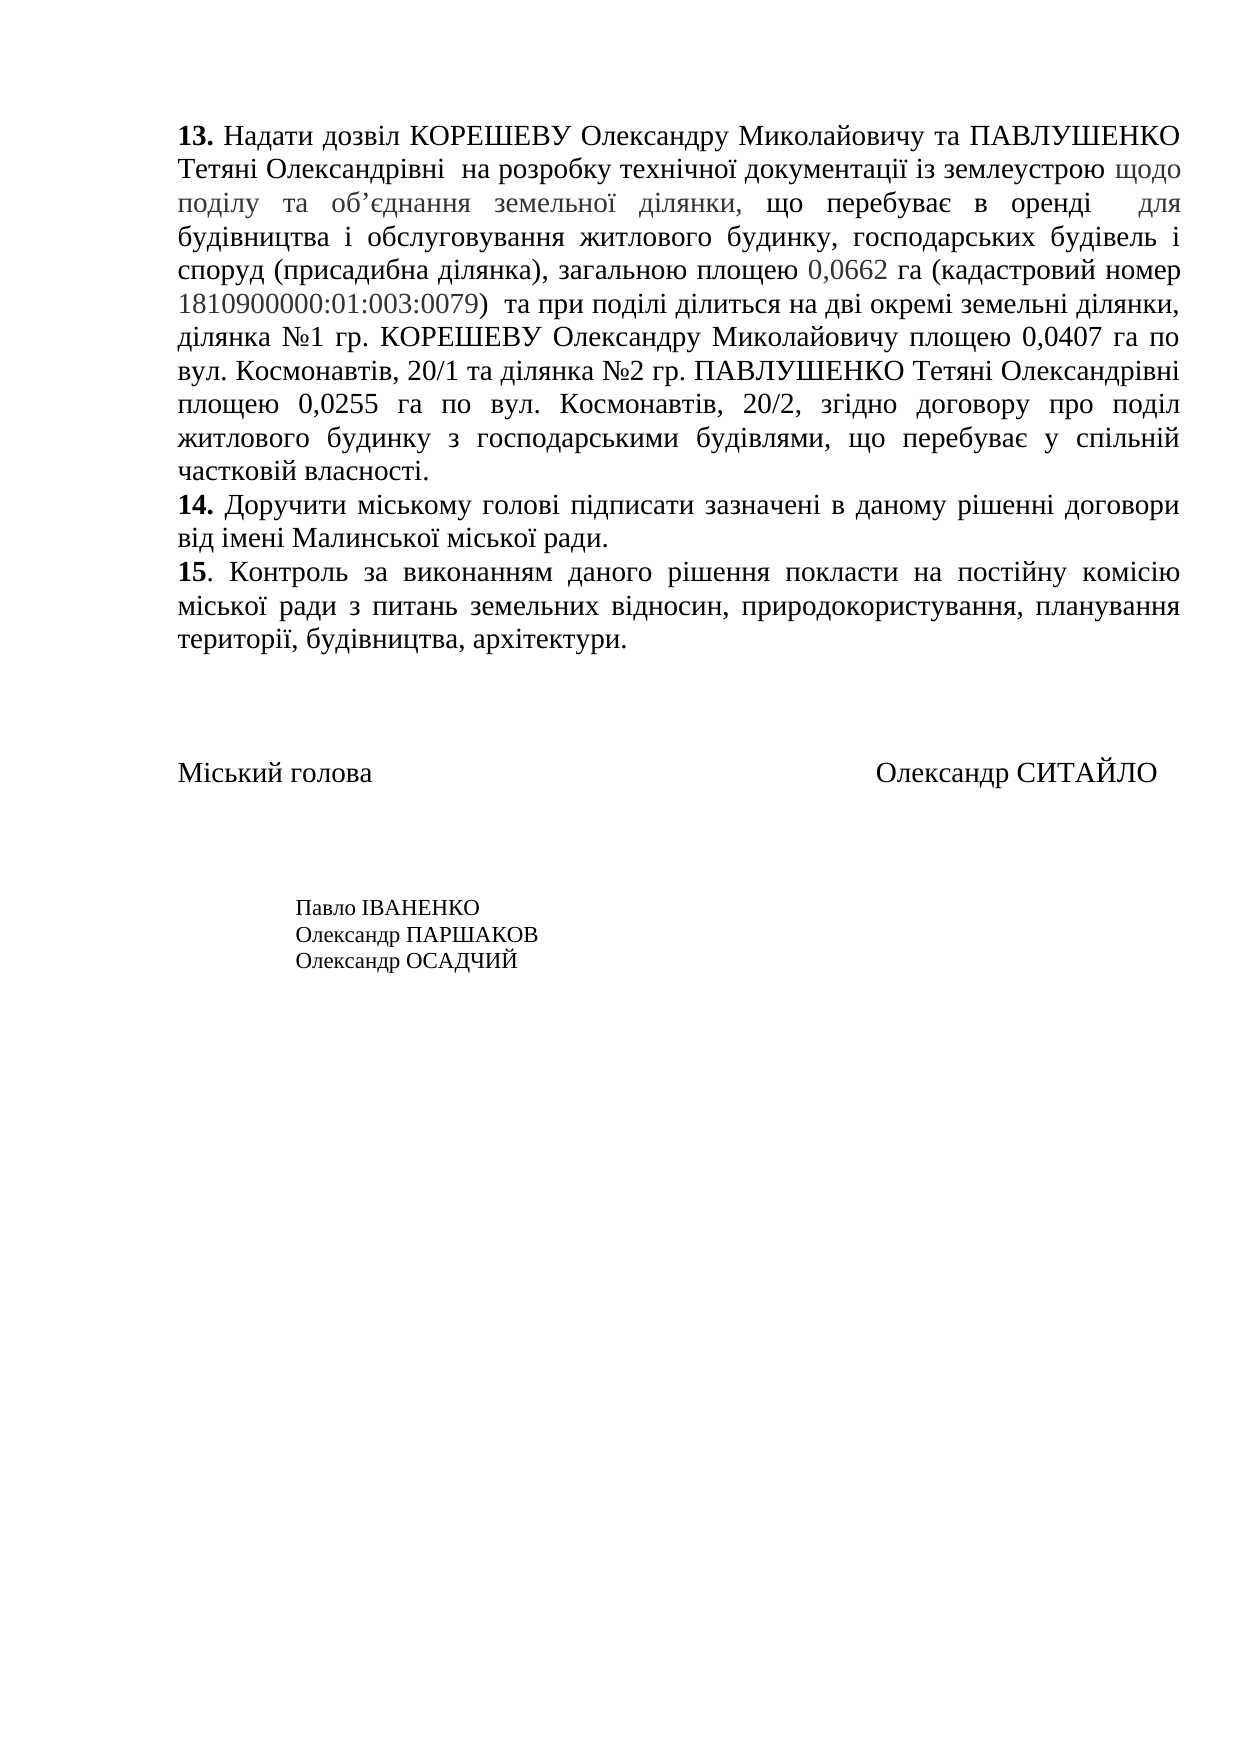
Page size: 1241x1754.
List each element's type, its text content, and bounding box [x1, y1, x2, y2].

text Олександр ПАРШАКОВ [295, 921, 1181, 947]
text Павло ІВАНЕНКО [295, 894, 1181, 921]
text 13. Надати дозвіл КОРЕШЕВУ Олександру Миколайовичу та ПАВЛУШЕНКО Тетяні Олександрівні на розробку технічної документації із землеустрою щодо поділу та об’єднання земельної ділянки, що перебуває в оренді для будівництва і обслуговування житлового будинку, господарських будівель і споруд (присадибна ділянка), загальною площею 0,0662 га (кадастровий номер 1810900000:01:003:0079) та при поділі ділиться на дві окремі земельні ділянки, ділянка №1 гр. КОРЕШЕВУ Олександру Миколайовичу площею 0,0407 га по вул. Космонавтів, 20/1 та ділянка №2 гр. ПАВЛУШЕНКО Тетяні Олександрівні площею 0,0255 га по вул. Космонавтів, 20/2, згідно договору про поділ житлового будинку з господарськими будівлями, що перебуває у спільній частковій власності. [177, 118, 1181, 487]
text Міський голова Олександр СИТАЙЛО [177, 755, 1181, 789]
text 14. Доручити міському голові підписати зазначені в даному рішенні договори від імені Малинської міської ради. [177, 487, 1181, 554]
text Олександр ОСАДЧИЙ [295, 947, 1181, 973]
text 15. Контроль за виконанням даного рішення покласти на постійну комісію міської ради з питань земельних відносин, природокористування, планування території, будівництва, архітектури. [177, 554, 1181, 655]
